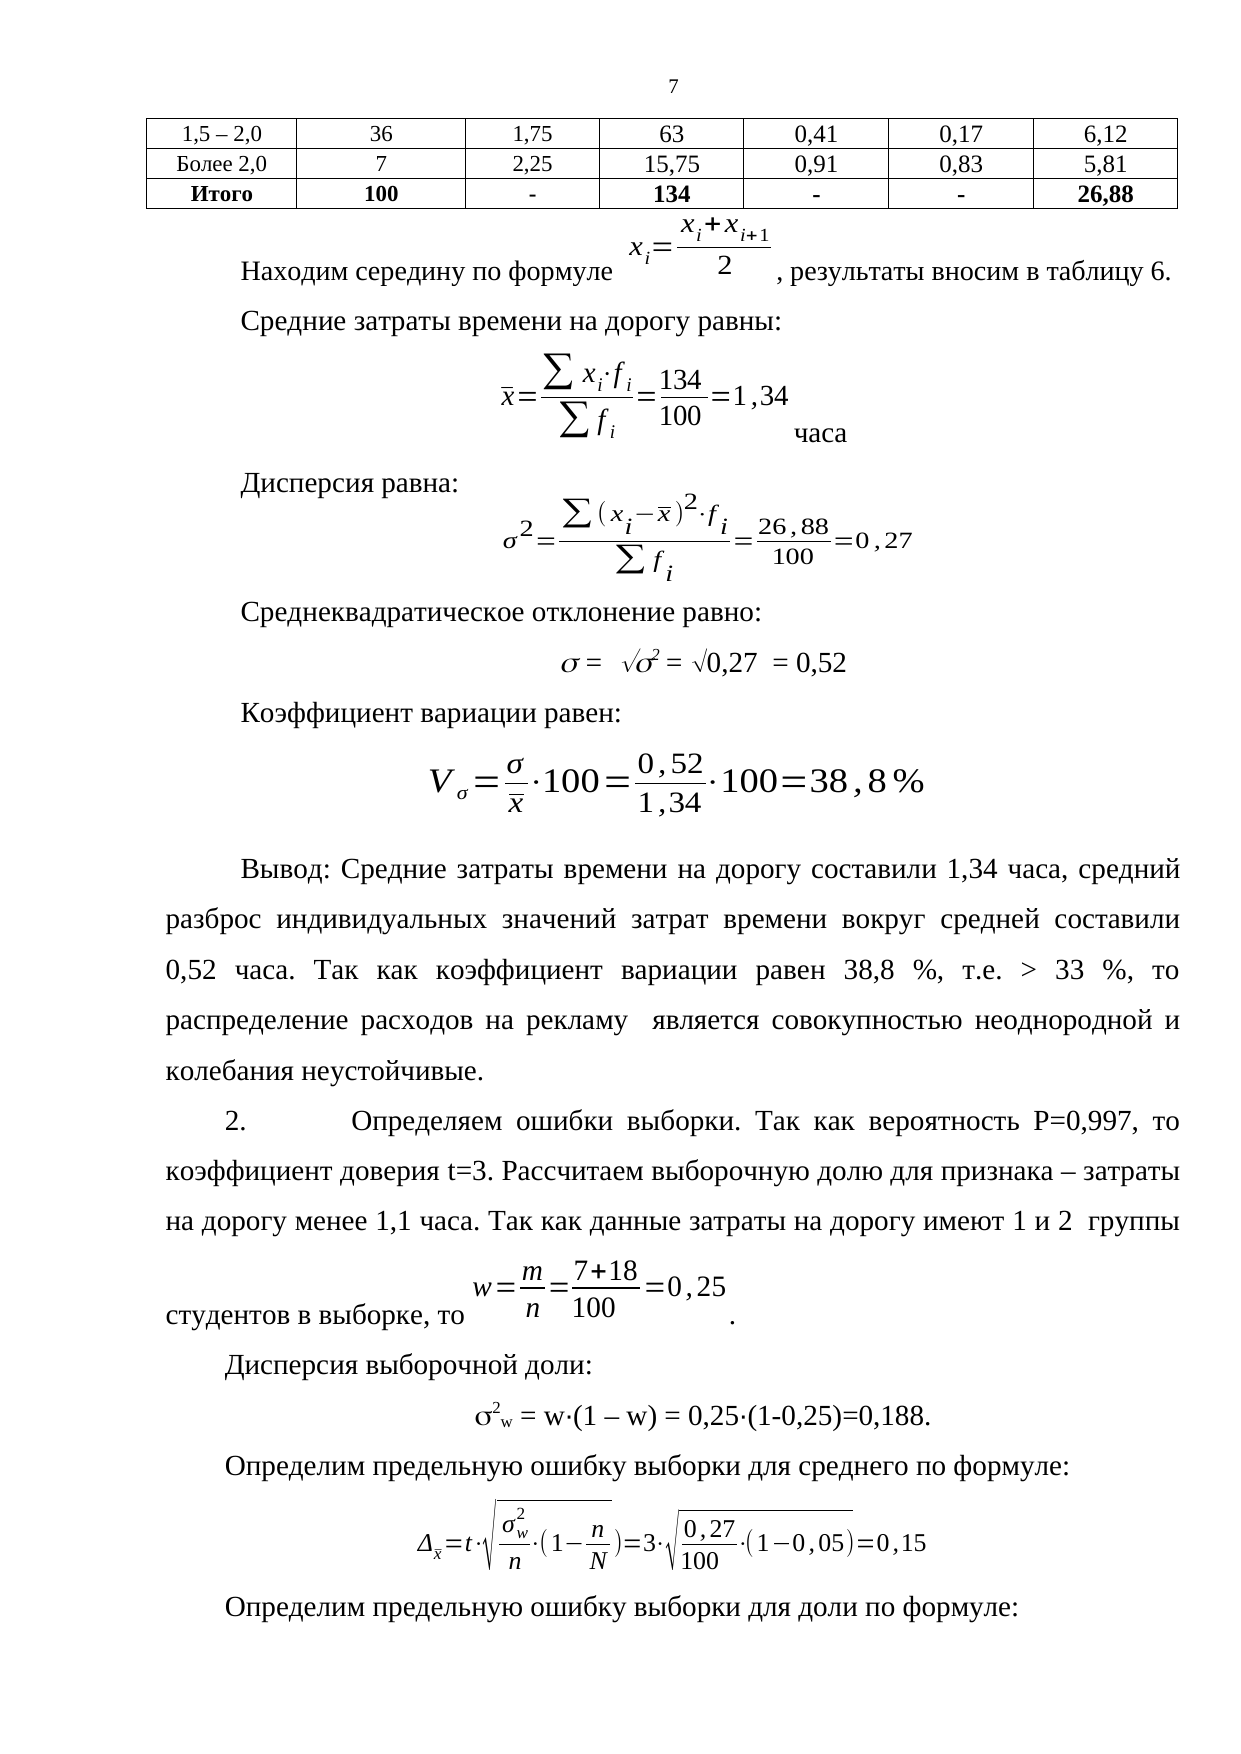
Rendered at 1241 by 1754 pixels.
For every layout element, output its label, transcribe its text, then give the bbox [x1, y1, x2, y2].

table_cell 1,75 [466, 119, 599, 148]
text Среднеквадратическое отклонение равно: [165, 594, 1181, 628]
title = 2 = 0,27 = 0,52 [165, 645, 1181, 678]
title 2w = w∙(1 – w) = 0,25∙(1-0,25)=0,188. [224, 1397, 1181, 1431]
table_cell - [744, 179, 888, 207]
table_cell 0,41 [744, 119, 888, 148]
table_cell - [889, 179, 1033, 207]
text Средние затраты времени на дорогу равны: [165, 303, 1181, 336]
text Находим середину по формуле , результаты вносим в таблицу 6. [165, 208, 1181, 286]
table_cell 26,88 [1034, 179, 1177, 207]
table_cell 1,5 – 2,0 [147, 119, 296, 148]
table_cell 2,25 [466, 149, 599, 178]
table_cell Итого [147, 179, 296, 207]
title Дисперсия выборочной доли: [224, 1347, 1181, 1381]
text Дисперсия равна: [165, 465, 1181, 498]
table_cell 7 [297, 149, 465, 178]
title Коэффициент вариации равен: [165, 695, 1181, 729]
table_cell 0,91 [744, 149, 888, 178]
table_cell - [466, 179, 599, 207]
table_cell 134 [600, 179, 743, 207]
table_cell 6,12 [1034, 119, 1177, 148]
title Определим предельную ошибку выборки для доли по формуле: [165, 1589, 1181, 1623]
table_cell Более 2,0 [147, 149, 296, 178]
title Определяем ошибки выборки. Так как вероятность Р=0,997, то коэффициент доверия t=3. Рассчитаем выборочную долю для признака – затраты на дорогу менее 1,1 часа. Так как данные затраты на дорогу имеют 1 и 2 группы студентов в выборке, то . [165, 1103, 1181, 1330]
text Вывод: Средние затраты времени на дорогу составили 1,34 часа, средний разброс индивидуальных значений затрат времени вокруг средней составили 0,52 часа. Так как коэффициент вариации равен 38,8 %, т.е. > 33 %, то распределение расходов на рекламу является совокупностью неоднородной и колебания неустойчивые. [165, 745, 1181, 1086]
table_cell 0,17 [889, 119, 1033, 148]
text часа [165, 353, 1181, 448]
table_cell 100 [297, 179, 465, 207]
title Определим предельную ошибку выборки для среднего по формуле: [165, 1448, 1181, 1482]
table_cell 36 [297, 119, 465, 148]
table_cell 0,83 [889, 149, 1033, 178]
table_cell 15,75 [600, 149, 743, 178]
table_cell 63 [600, 119, 743, 148]
table_cell 5,81 [1034, 149, 1177, 178]
